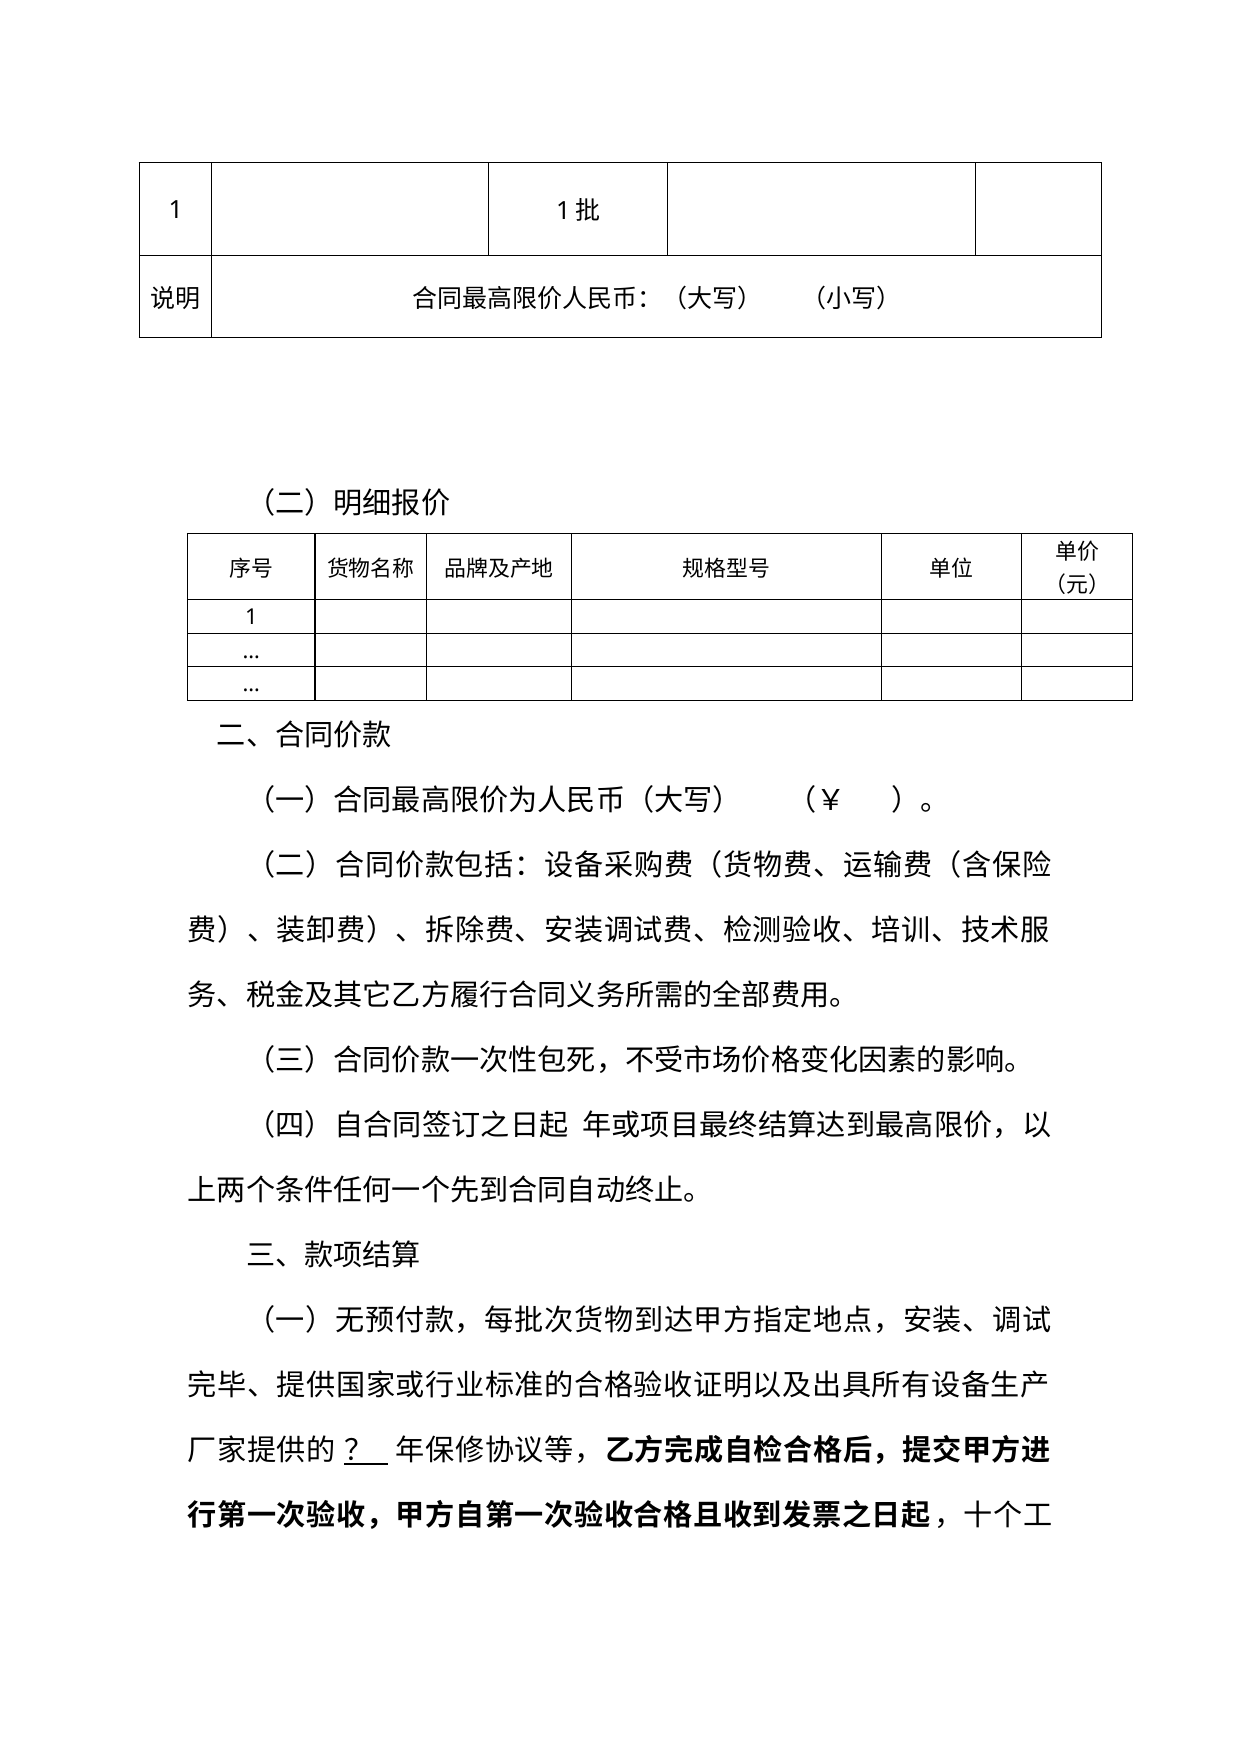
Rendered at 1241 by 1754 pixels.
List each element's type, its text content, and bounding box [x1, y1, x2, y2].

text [187, 1286, 1053, 1546]
table_cell [316, 634, 426, 666]
table_cell 1 [140, 163, 211, 255]
table_cell [976, 163, 1101, 255]
table_cell [572, 634, 881, 666]
text （三）合同价款一次性包死，不受市场价格变化因素的影响。 [187, 1026, 1053, 1091]
table_header 单位 [882, 534, 1021, 599]
table_cell [668, 163, 975, 255]
text （二）合同价款包括：设备采购费（货物费、运输费（含保险费）、装卸费）、拆除费、安装调试费、检测验收、培训、技术服务、税金及其它乙方履行合同义务所需的全部费用。 [187, 831, 1053, 1026]
table_cell [427, 667, 571, 699]
text 二、合同价款 [187, 701, 1053, 766]
text （二）明细报价 [187, 468, 1053, 533]
text （四）自合同签订之日起 年或项目最终结算达到最高限价，以上两个条件任何一个先到合同自动终止。 [187, 1091, 1053, 1221]
table_cell … [188, 634, 314, 666]
table_cell [316, 667, 426, 699]
table_cell [212, 163, 488, 255]
table_cell 合同最高限价人民币：（大写） （小写） [212, 256, 1101, 337]
text 三、款项结算 [187, 1221, 1053, 1286]
table_cell [882, 600, 1021, 632]
table_cell [882, 634, 1021, 666]
table_header 序号 [188, 534, 314, 599]
table_cell [427, 600, 571, 632]
table_cell [1022, 600, 1132, 632]
table_cell 1批 [489, 163, 667, 255]
table_cell [572, 667, 881, 699]
table_cell … [188, 667, 314, 699]
table_cell 说明 [140, 256, 211, 337]
table_header 货物名称 [316, 534, 426, 599]
table_cell 1 [188, 600, 314, 632]
table_cell [427, 634, 571, 666]
text （一）合同最高限价为人民币（大写） （￥ ）。 [187, 766, 1053, 831]
table_header 品牌及产地 [427, 534, 571, 599]
table_cell [882, 667, 1021, 699]
table_header 规格型号 [572, 534, 881, 599]
table_cell [1022, 634, 1132, 666]
table_header 单价（元） [1022, 534, 1132, 599]
table_cell [1022, 667, 1132, 699]
table_cell [572, 600, 881, 632]
table_cell [316, 600, 426, 632]
